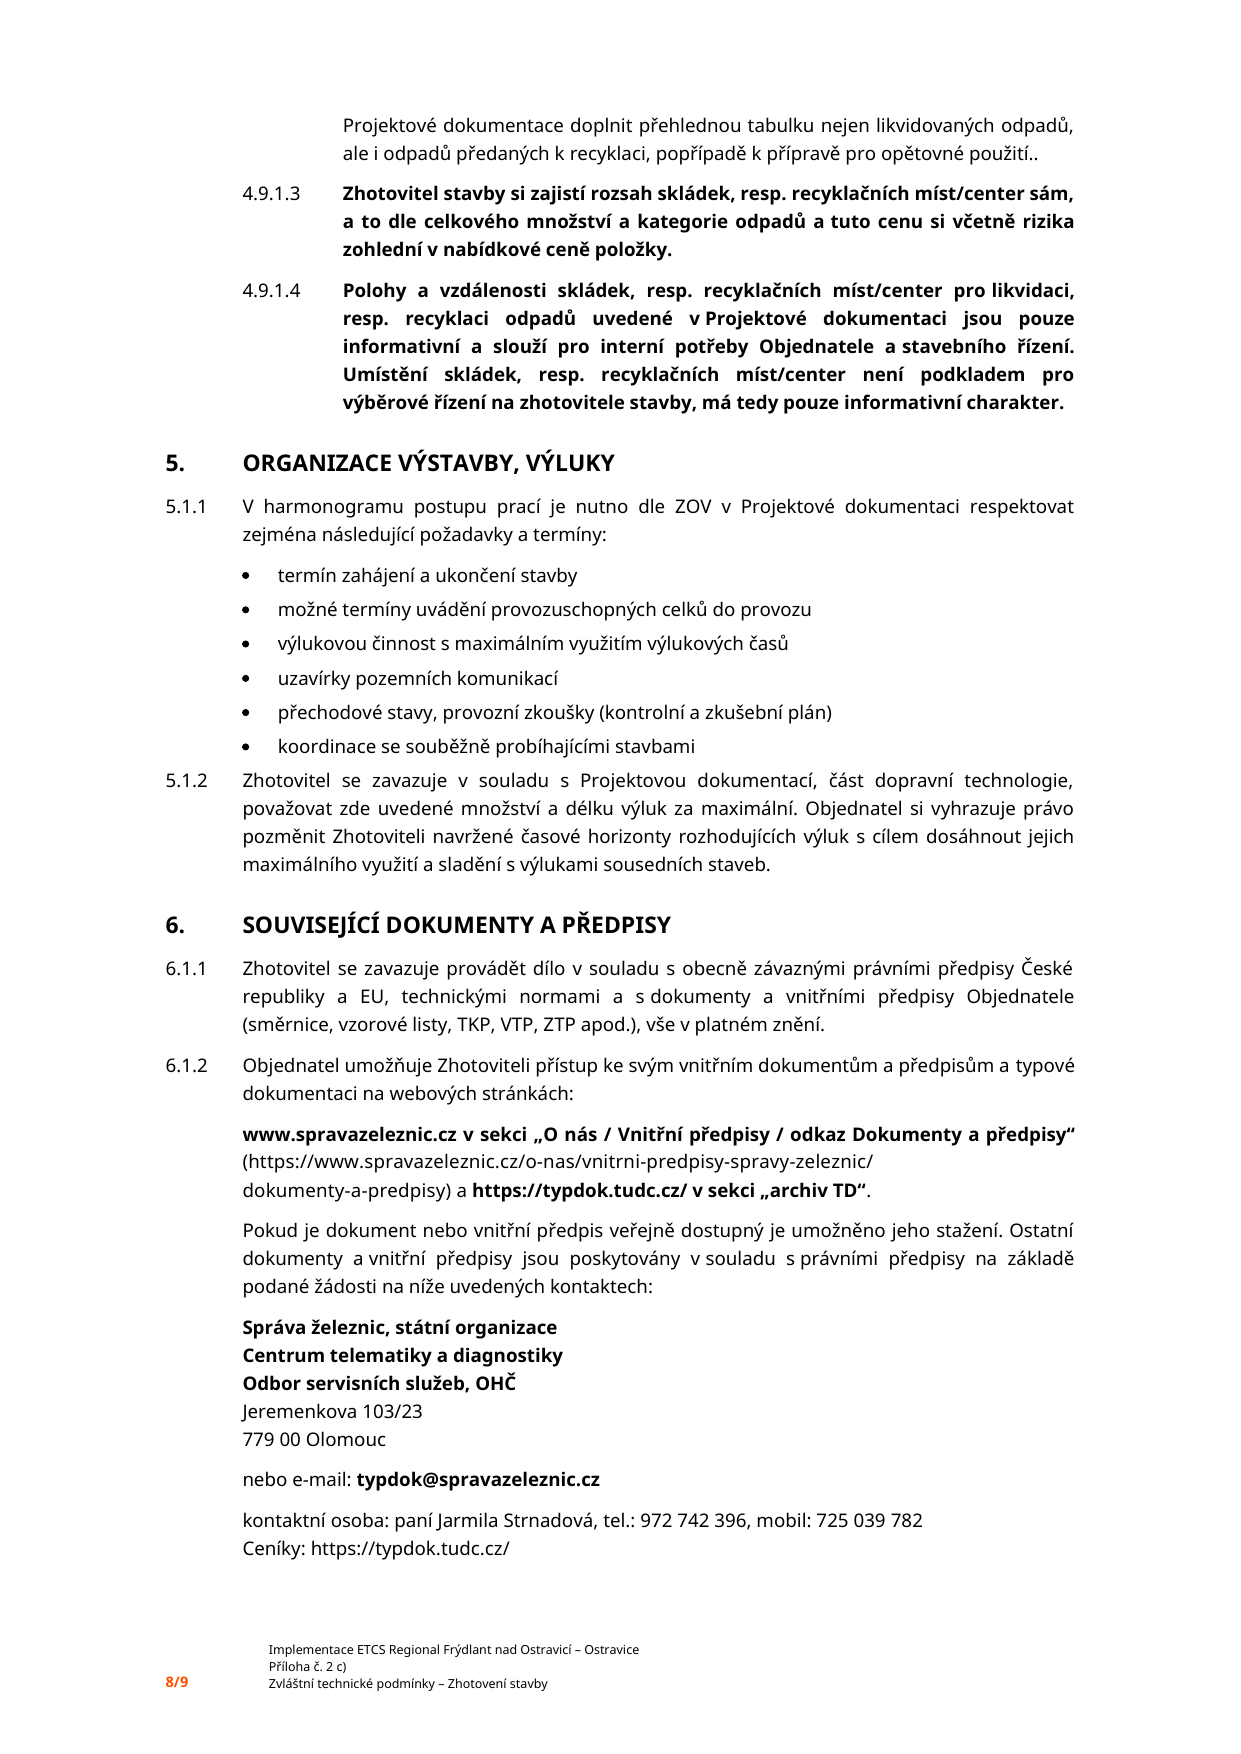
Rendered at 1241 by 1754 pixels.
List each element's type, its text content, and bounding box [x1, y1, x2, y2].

text Správa železnic, státní organizace [242, 1314, 1075, 1339]
list uzavírky pozemních komunikací [242, 665, 1075, 690]
text Zhotovitel se zavazuje provádět dílo v souladu s obecně závaznými právními předpisy České republiky a EU, technickými normami a s dokumenty a vnitřními předpisy Objednatele (směrnice, vzorové listy, TKP, VTP, ZTP apod.), vše v platném znění. [165, 956, 1075, 1037]
text Zhotovitel stavby si zajistí rozsah skládek, resp. recyklačních míst/center sám, a to dle celkového množství a kategorie odpadů a tuto cenu si včetně rizika zohlední v nabídkové ceně položky. [242, 181, 1075, 262]
text Pokud je dokument nebo vnitřní předpis veřejně dostupný je umožněno jeho stažení. Ostatní dokumenty a vnitřní předpisy jsou poskytovány v souladu s právními předpisy na základě podané žádosti na níže uvedených kontaktech: [242, 1217, 1075, 1299]
text V harmonogramu postupu prací je nutno dle ZOV v Projektové dokumentaci respektovat zejména následující požadavky a termíny: [165, 493, 1075, 547]
text Odbor servisních služeb, OHČ [242, 1370, 1075, 1396]
text 779 00 Olomouc [242, 1426, 1075, 1452]
list termín zahájení a ukončení stavby [242, 562, 1075, 587]
text SOUVISEJÍCÍ DOKUMENTY A PŘEDPISY [165, 909, 1075, 940]
text Ceníky: https://typdok.tudc.cz/ [242, 1535, 1075, 1561]
list výlukovou činnost s maximálním využitím výlukových časů [242, 631, 1075, 656]
text ORGANIZACE VÝSTAVBY, VÝLUKY [165, 447, 1075, 478]
text Polohy a vzdálenosti skládek, resp. recyklačních míst/center pro likvidaci, resp. recyklaci odpadů uvedené v Projektové dokumentaci jsou pouze informativní a slouží pro interní potřeby Objednatele a stavebního řízení. Umístění skládek, resp. recyklačních míst/center není podkladem pro výběrové řízení na zhotovitele stavby, má tedy pouze informativní charakter. [242, 277, 1075, 415]
text nebo e-mail: typdok@spravazeleznic.cz [242, 1467, 1075, 1492]
list přechodové stavy, provozní zkoušky (kontrolní a zkušební plán) [242, 699, 1075, 724]
text www.spravazeleznic.cz v sekci „O nás / Vnitřní předpisy / odkaz Dokumenty a předpisy“ (https://www.spravazeleznic.cz/o-nas/vnitrni-predpisy-spravy-zeleznic/ dokumenty-a-predpisy) a https://typdok.tudc.cz/ v sekci „archiv TD“. [242, 1121, 1075, 1202]
text Zhotovitel se zavazuje v souladu s Projektovou dokumentací, část dopravní technologie, považovat zde uvedené množství a délku výluk za maximální. Objednatel si vyhrazuje právo pozměnit Zhotoviteli navržené časové horizonty rozhodujících výluk s cílem dosáhnout jejich maximálního využití a sladění s výlukami sousedních staveb. [165, 768, 1075, 877]
list koordinace se souběžně probíhajícími stavbami [242, 733, 1075, 759]
text kontaktní osoba: paní Jarmila Strnadová, tel.: 972 742 396, mobil: 725 039 782 [242, 1507, 1075, 1533]
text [242, 112, 1075, 166]
text Objednatel umožňuje Zhotoviteli přístup ke svým vnitřním dokumentům a předpisům a typové dokumentaci na webových stránkách: [165, 1052, 1075, 1106]
text Centrum telematiky a diagnostiky [242, 1342, 1075, 1367]
list možné termíny uvádění provozuschopných celků do provozu [242, 596, 1075, 622]
text Jeremenkova 103/23 [242, 1398, 1075, 1423]
